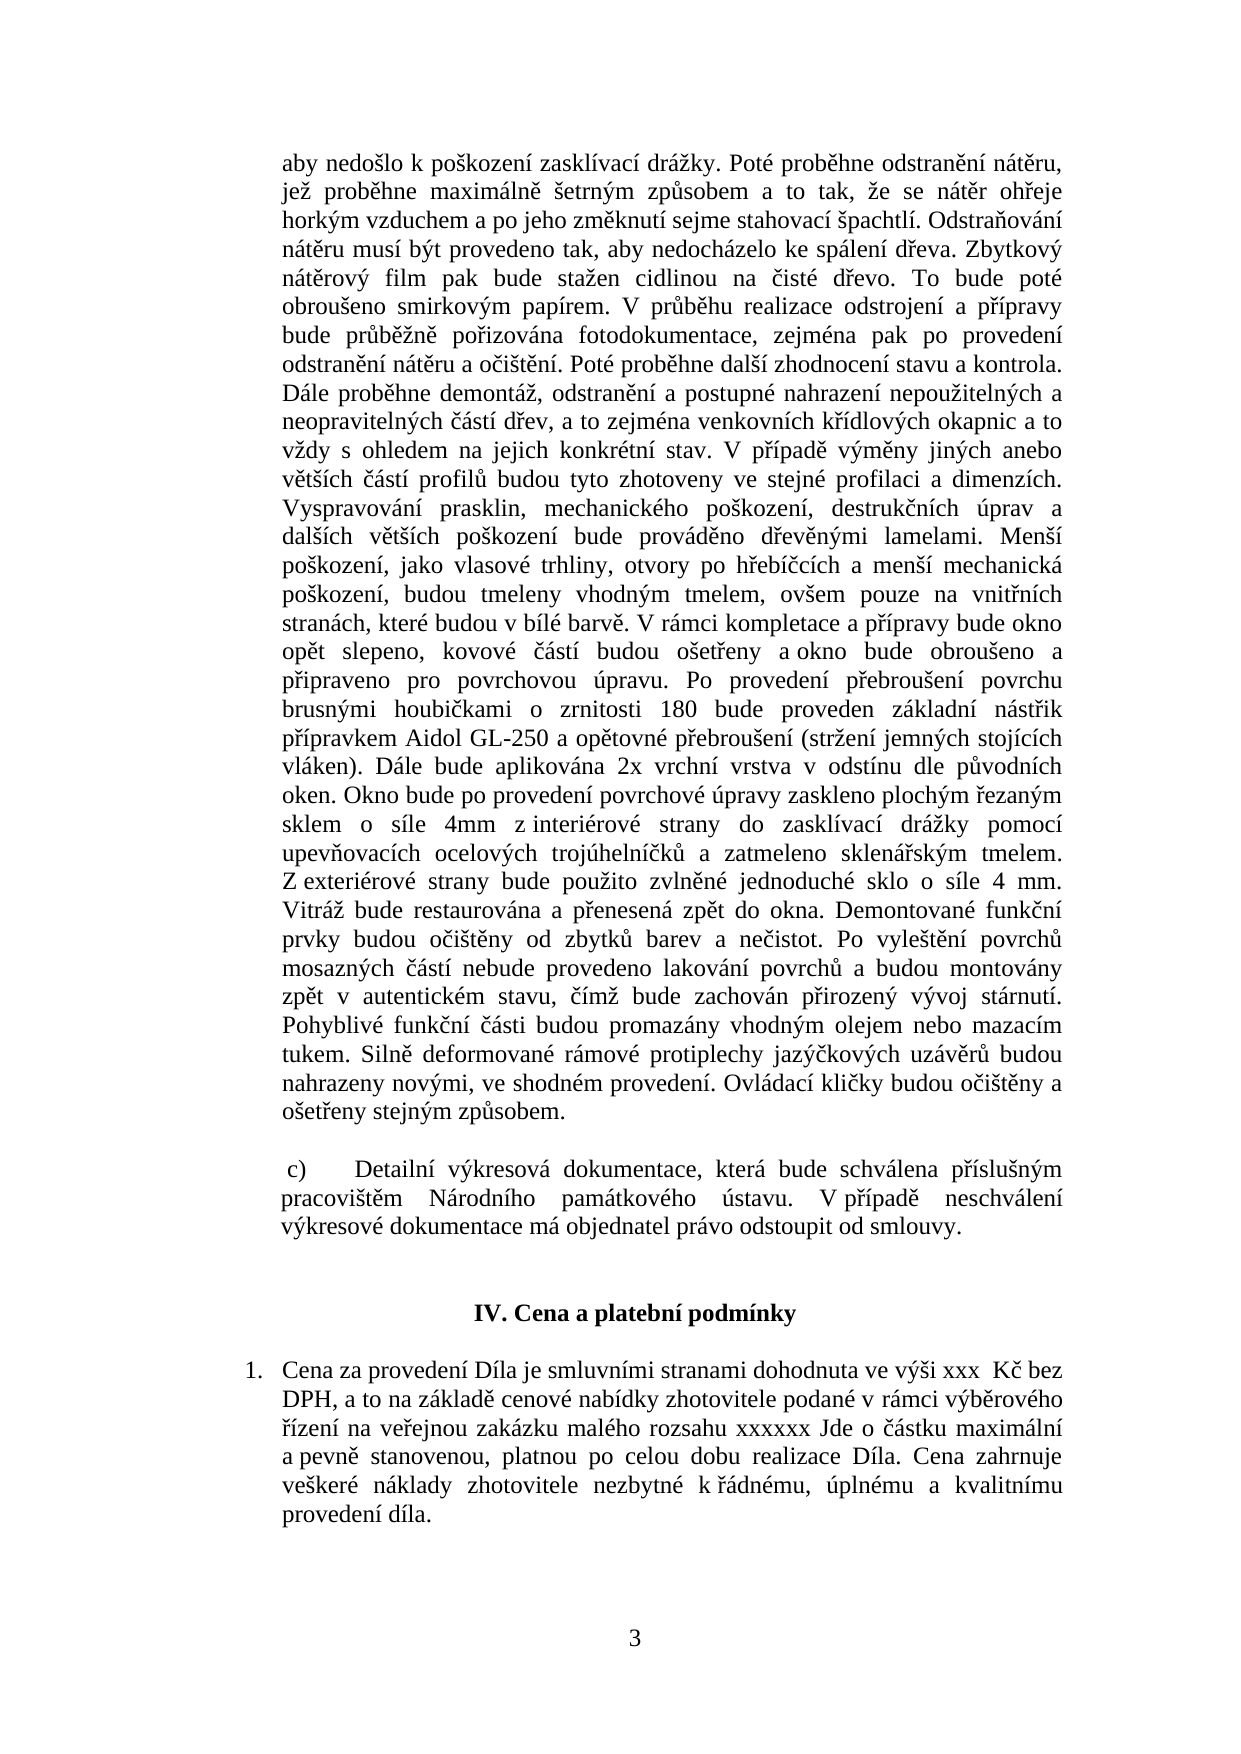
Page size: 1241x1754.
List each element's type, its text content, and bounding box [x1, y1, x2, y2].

text IV. Cena a platební podmínky [207, 1298, 1063, 1326]
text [282, 148, 1063, 1125]
list Detailní výkresová dokumentace, která bude schválena příslušným pracovištěm Národního památkového ústavu. V případě neschválení výkresové dokumentace má objednatel právo odstoupit od smlouvy. [281, 1154, 1063, 1240]
list Cena za provedení Díla je smluvními stranami dohodnuta ve výši xxx Kč bez DPH, a to na základě cenové nabídky zhotovitele podané v rámci výběrového řízení na veřejnou zakázku malého rozsahu xxxxxx Jde o částku maximální a pevně stanovenou, platnou po celou dobu realizace Díla. Cena zahrnuje veškeré náklady zhotovitele nezbytné k řádnému, úplnému a kvalitnímu provedení díla. [244, 1355, 1063, 1528]
